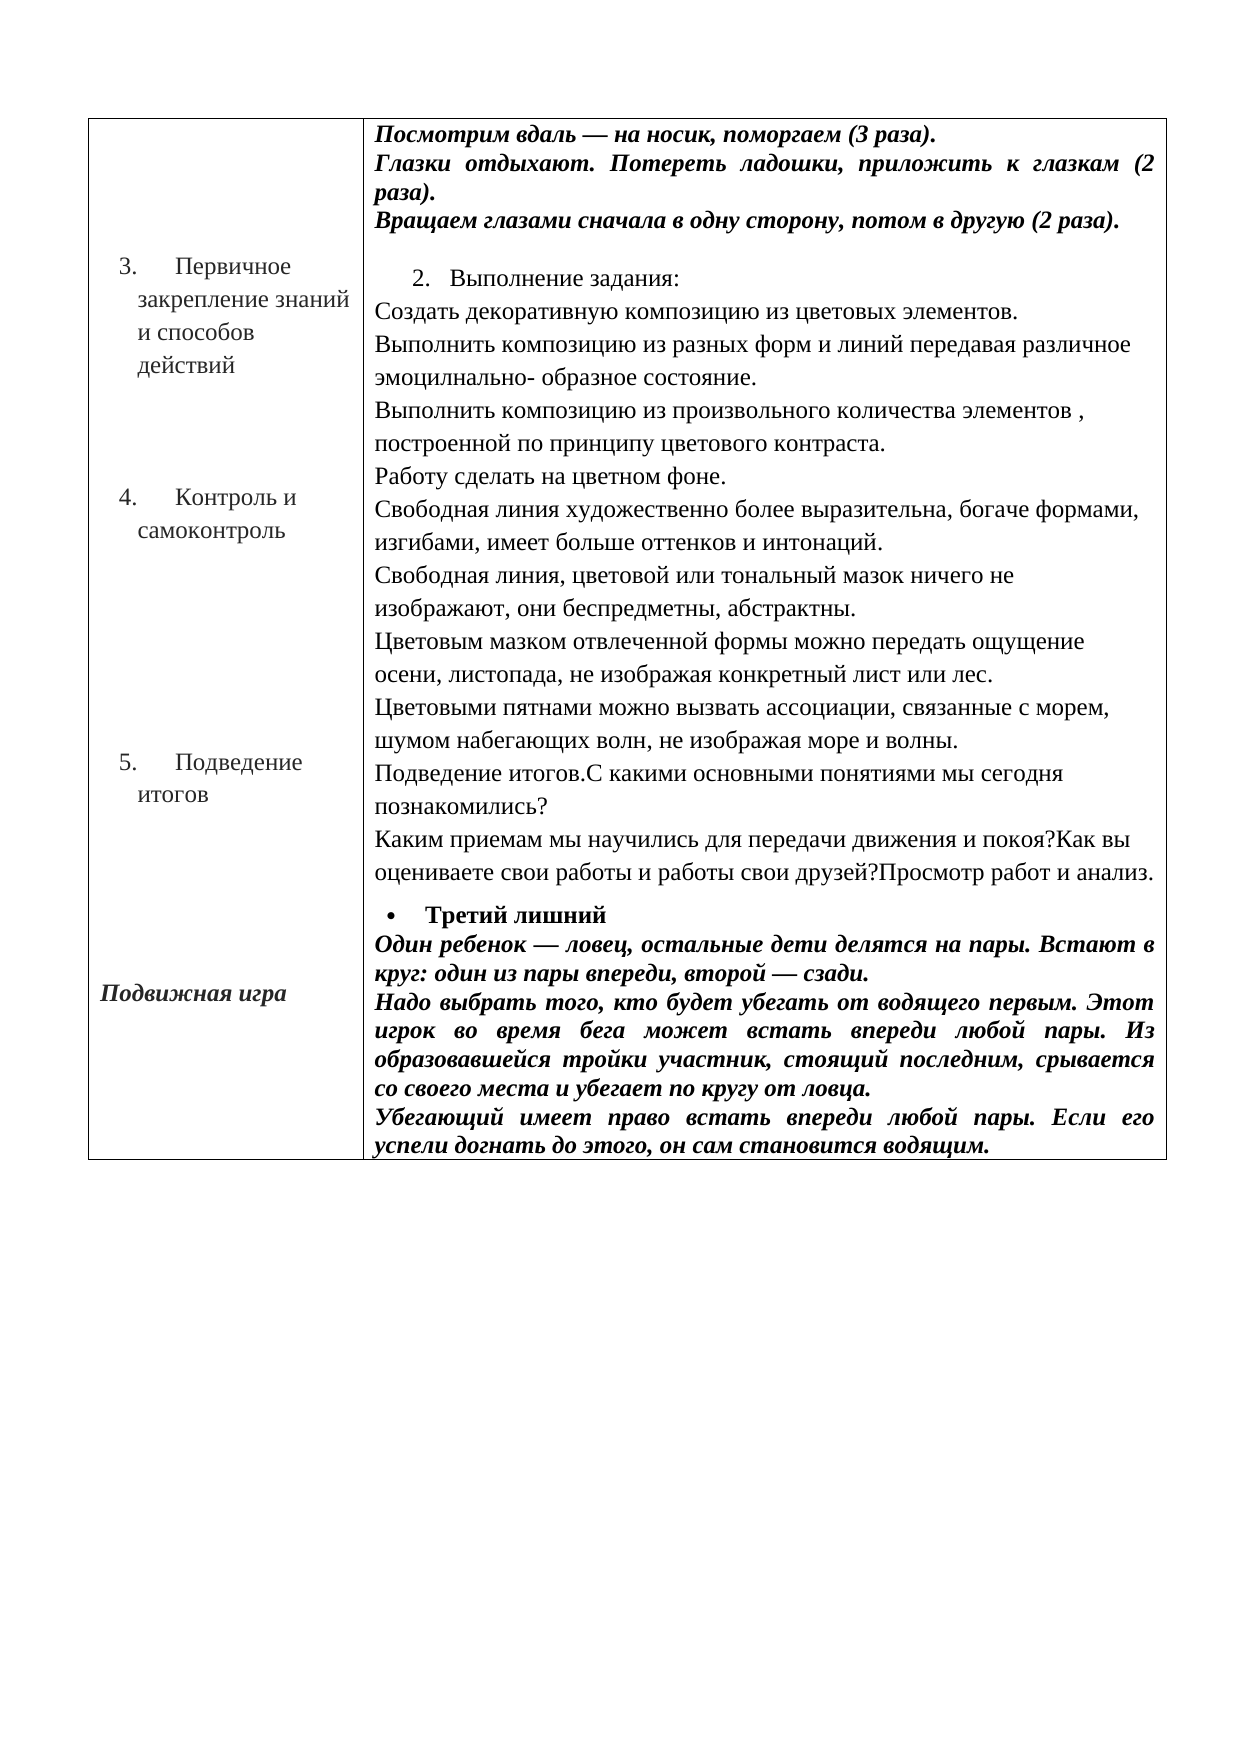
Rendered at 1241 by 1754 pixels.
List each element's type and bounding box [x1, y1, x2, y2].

table_cell [364, 119, 1166, 1159]
table_cell [89, 119, 363, 1159]
